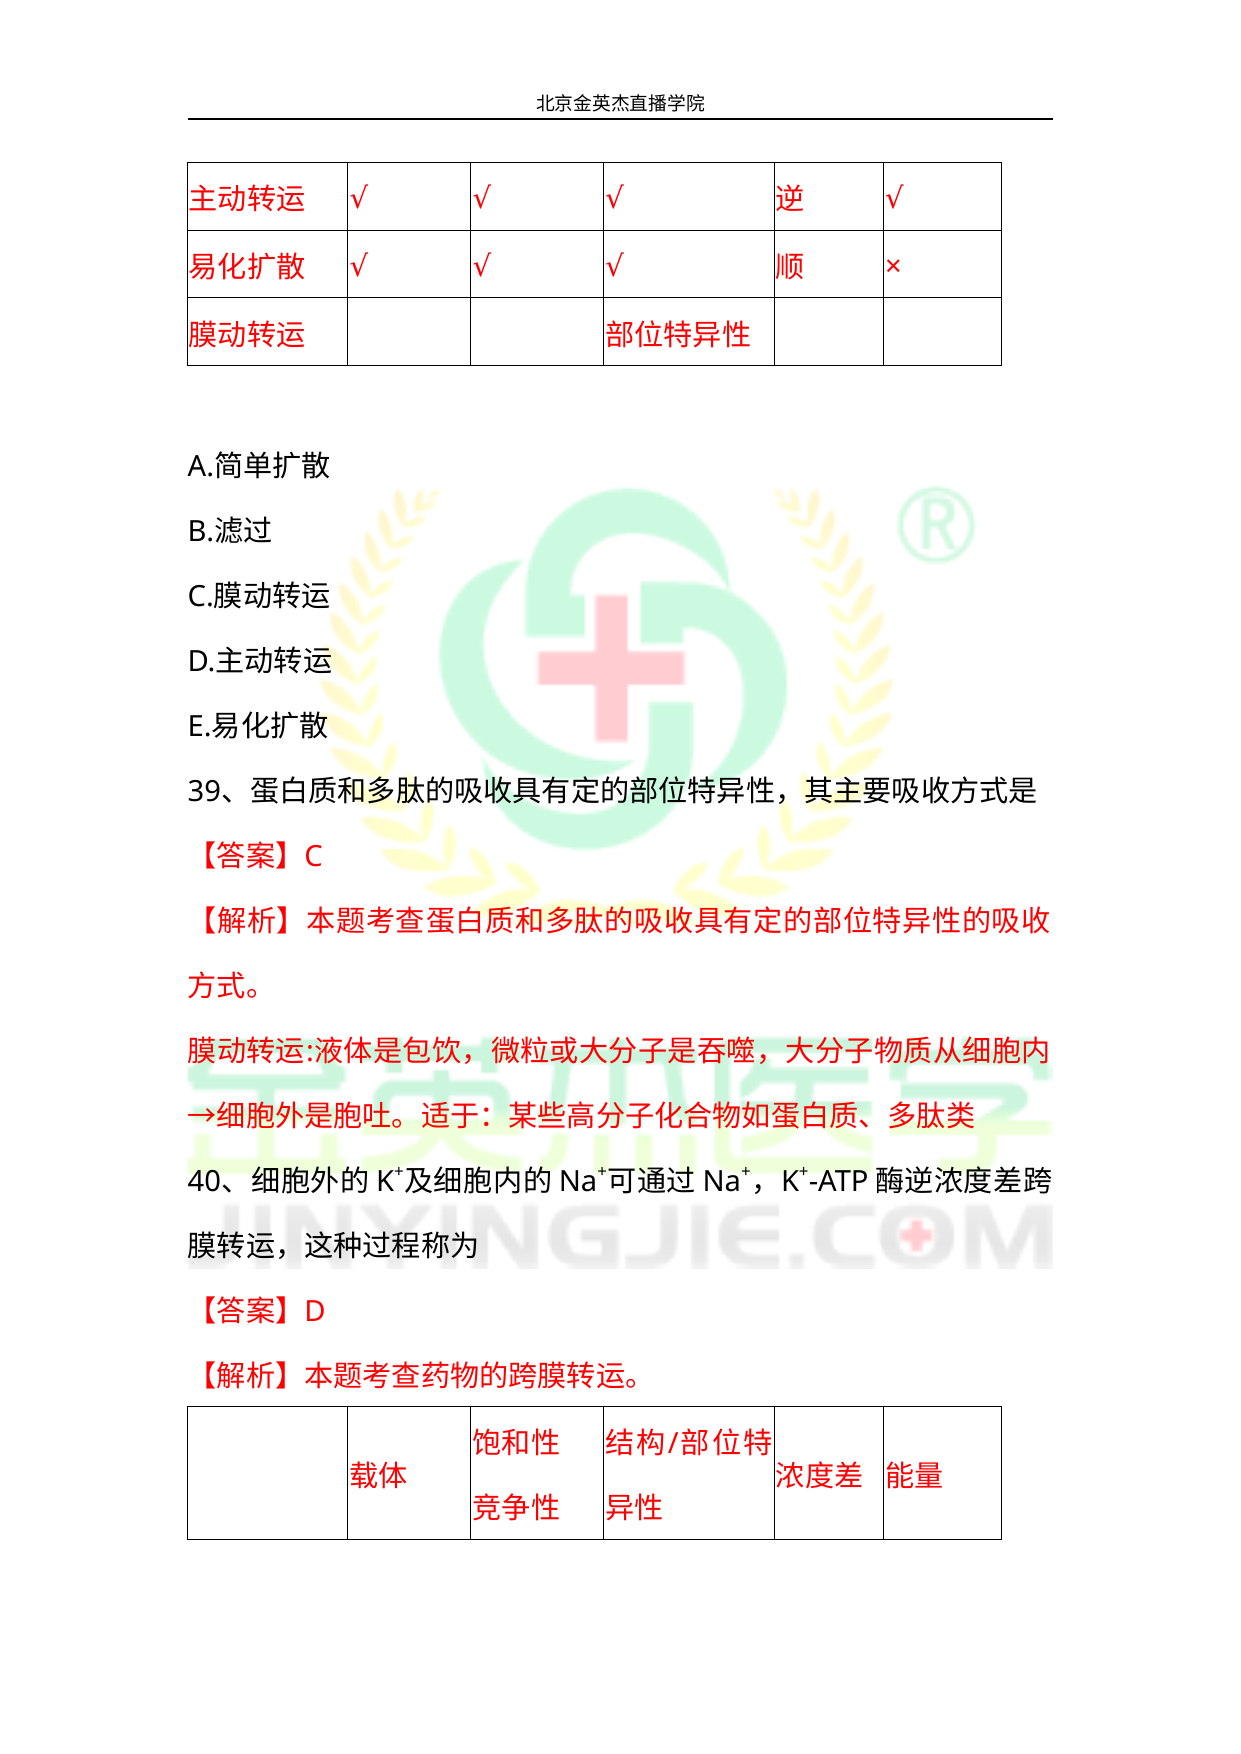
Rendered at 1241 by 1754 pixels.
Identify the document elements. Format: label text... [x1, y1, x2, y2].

text 【解析】本题考查蛋白质和多肽的吸收具有定的部位特异性的吸收方式。 [187, 886, 1053, 1016]
text A.简单扩散 [187, 431, 1053, 496]
text 【答案】D [187, 1276, 1053, 1341]
text 40、细胞外的K+及细胞内的Na+可通过Na+，K+-ATP酶逆浓度差跨膜转运，这种过程称为 [187, 1146, 1053, 1276]
text C.膜动转运 [187, 561, 1053, 626]
table_cell [884, 298, 1001, 365]
table_cell √ [471, 231, 603, 297]
table_cell 部位特异性 [604, 298, 774, 365]
table_cell [471, 298, 603, 365]
text 【答案】C [187, 821, 1053, 886]
text B.滤过 [187, 496, 1053, 561]
table_cell √ [348, 163, 470, 229]
table_cell 易化扩散 [188, 231, 347, 297]
table_cell 膜动转运 [188, 298, 347, 365]
table_cell 逆 [775, 163, 883, 229]
table_header 饱和性 竞争性 [471, 1407, 603, 1538]
table_header [188, 1407, 347, 1538]
table_cell √ [604, 163, 774, 229]
text 39、蛋白质和多肽的吸收具有定的部位特异性，其主要吸收方式是 [187, 756, 1053, 821]
table_cell 主动转运 [188, 163, 347, 229]
table_header 载体 [348, 1407, 470, 1538]
table_cell [348, 298, 470, 365]
table_header 浓度差 [775, 1407, 883, 1538]
text E.易化扩散 [187, 691, 1053, 756]
text 膜动转运:液体是包饮，微粒或大分子是吞噬，大分子物质从细胞内→细胞外是胞吐。适于：某些高分子化合物如蛋白质、多肽类 [187, 1016, 1053, 1146]
text D.主动转运 [187, 626, 1053, 691]
table_cell √ [884, 163, 1001, 229]
table_cell √ [348, 231, 470, 297]
table_header 能量 [884, 1407, 1001, 1538]
table_cell 顺 [775, 231, 883, 297]
table_cell [775, 298, 883, 365]
text 【解析】本题考查药物的跨膜转运。 [187, 1341, 1053, 1406]
table_cell × [884, 231, 1001, 297]
table_cell √ [604, 231, 774, 297]
table_cell √ [471, 163, 603, 229]
table_header 结构/部位特异性 [604, 1407, 774, 1538]
